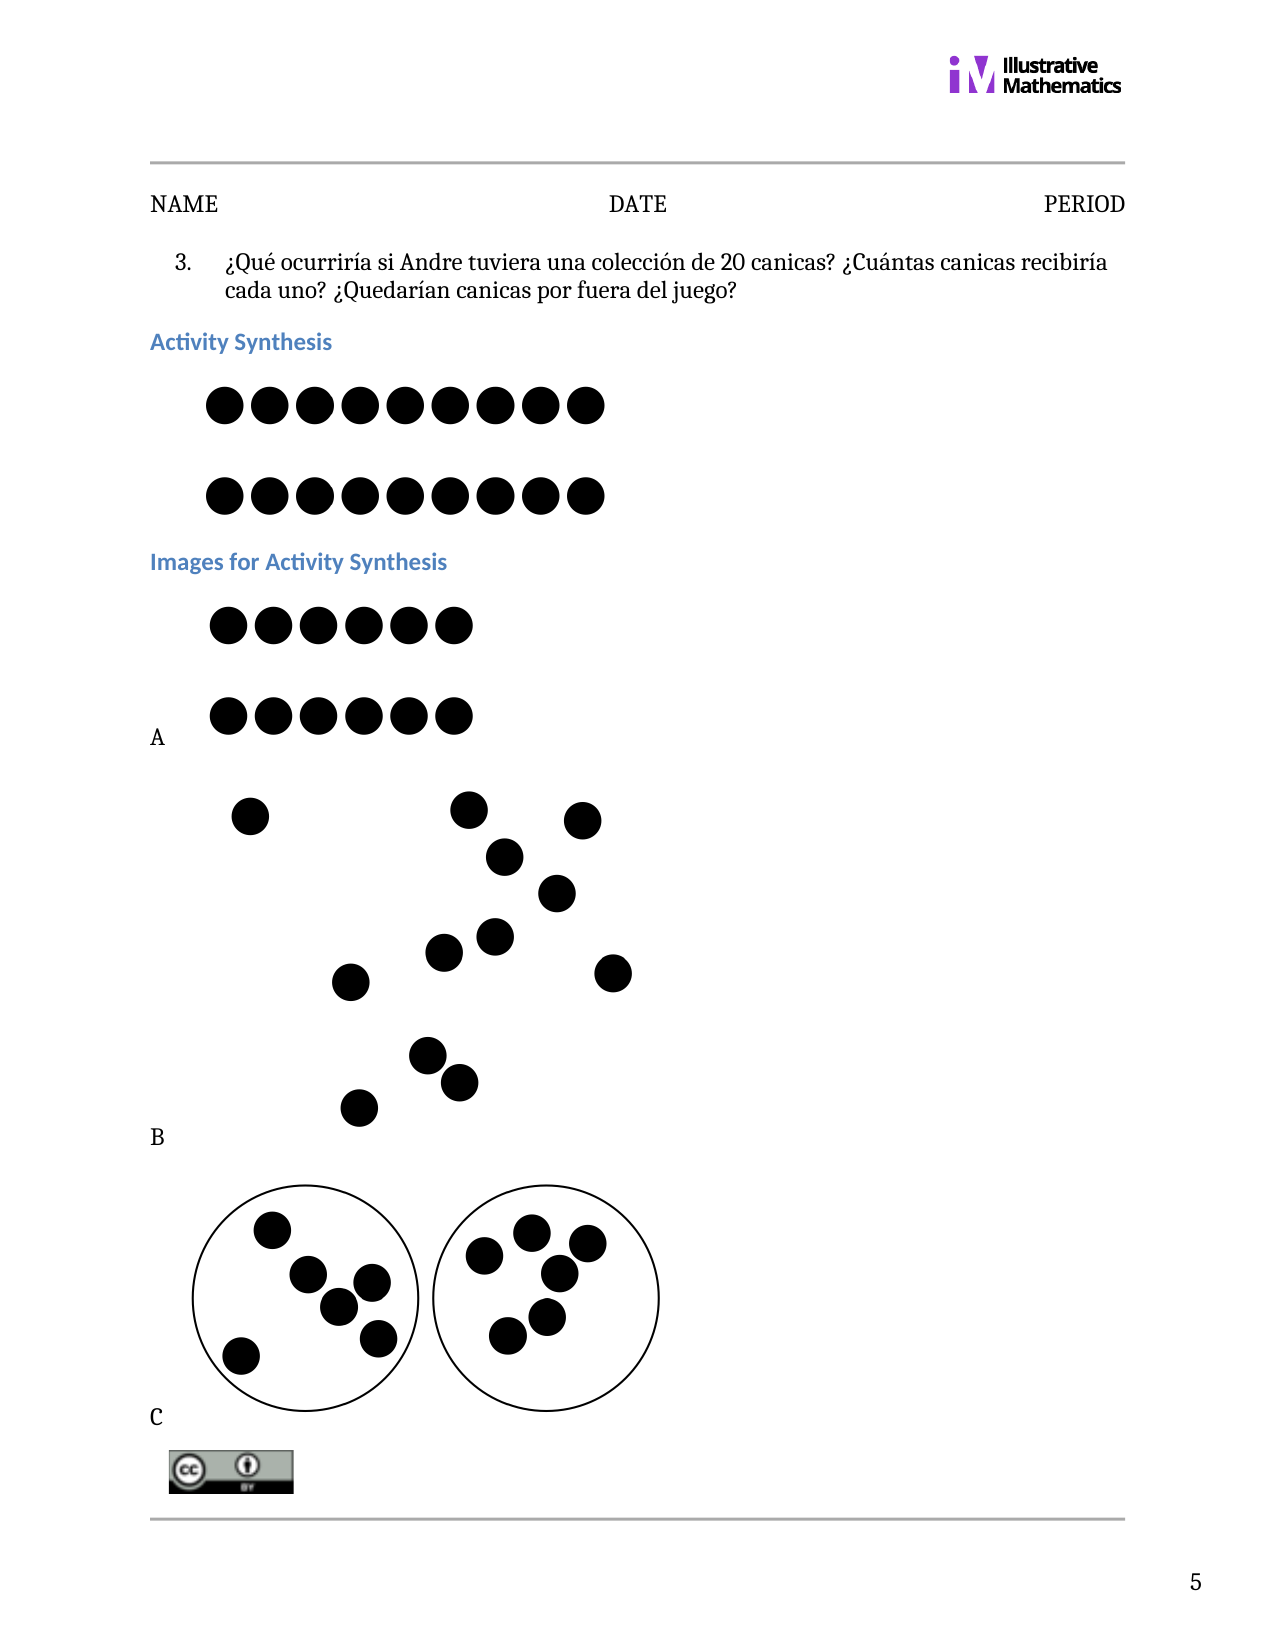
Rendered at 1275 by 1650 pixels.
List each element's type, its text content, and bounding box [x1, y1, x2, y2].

picture [183, 770, 671, 1146]
list ¿Qué ocurriría si Andre tuviera una colección de 20 canicas? ¿Cuántas canicas recibiría cada uno? ¿Quedarían canicas por fuera del juego? [175, 247, 1125, 305]
picture [181, 1170, 670, 1426]
subtitle Images for Activity Synthesis [150, 546, 1125, 576]
picture [168, 1450, 294, 1494]
picture [183, 595, 499, 746]
picture [168, 375, 657, 526]
picture [949, 55, 1121, 93]
subtitle Activity Synthesis [150, 326, 1125, 356]
